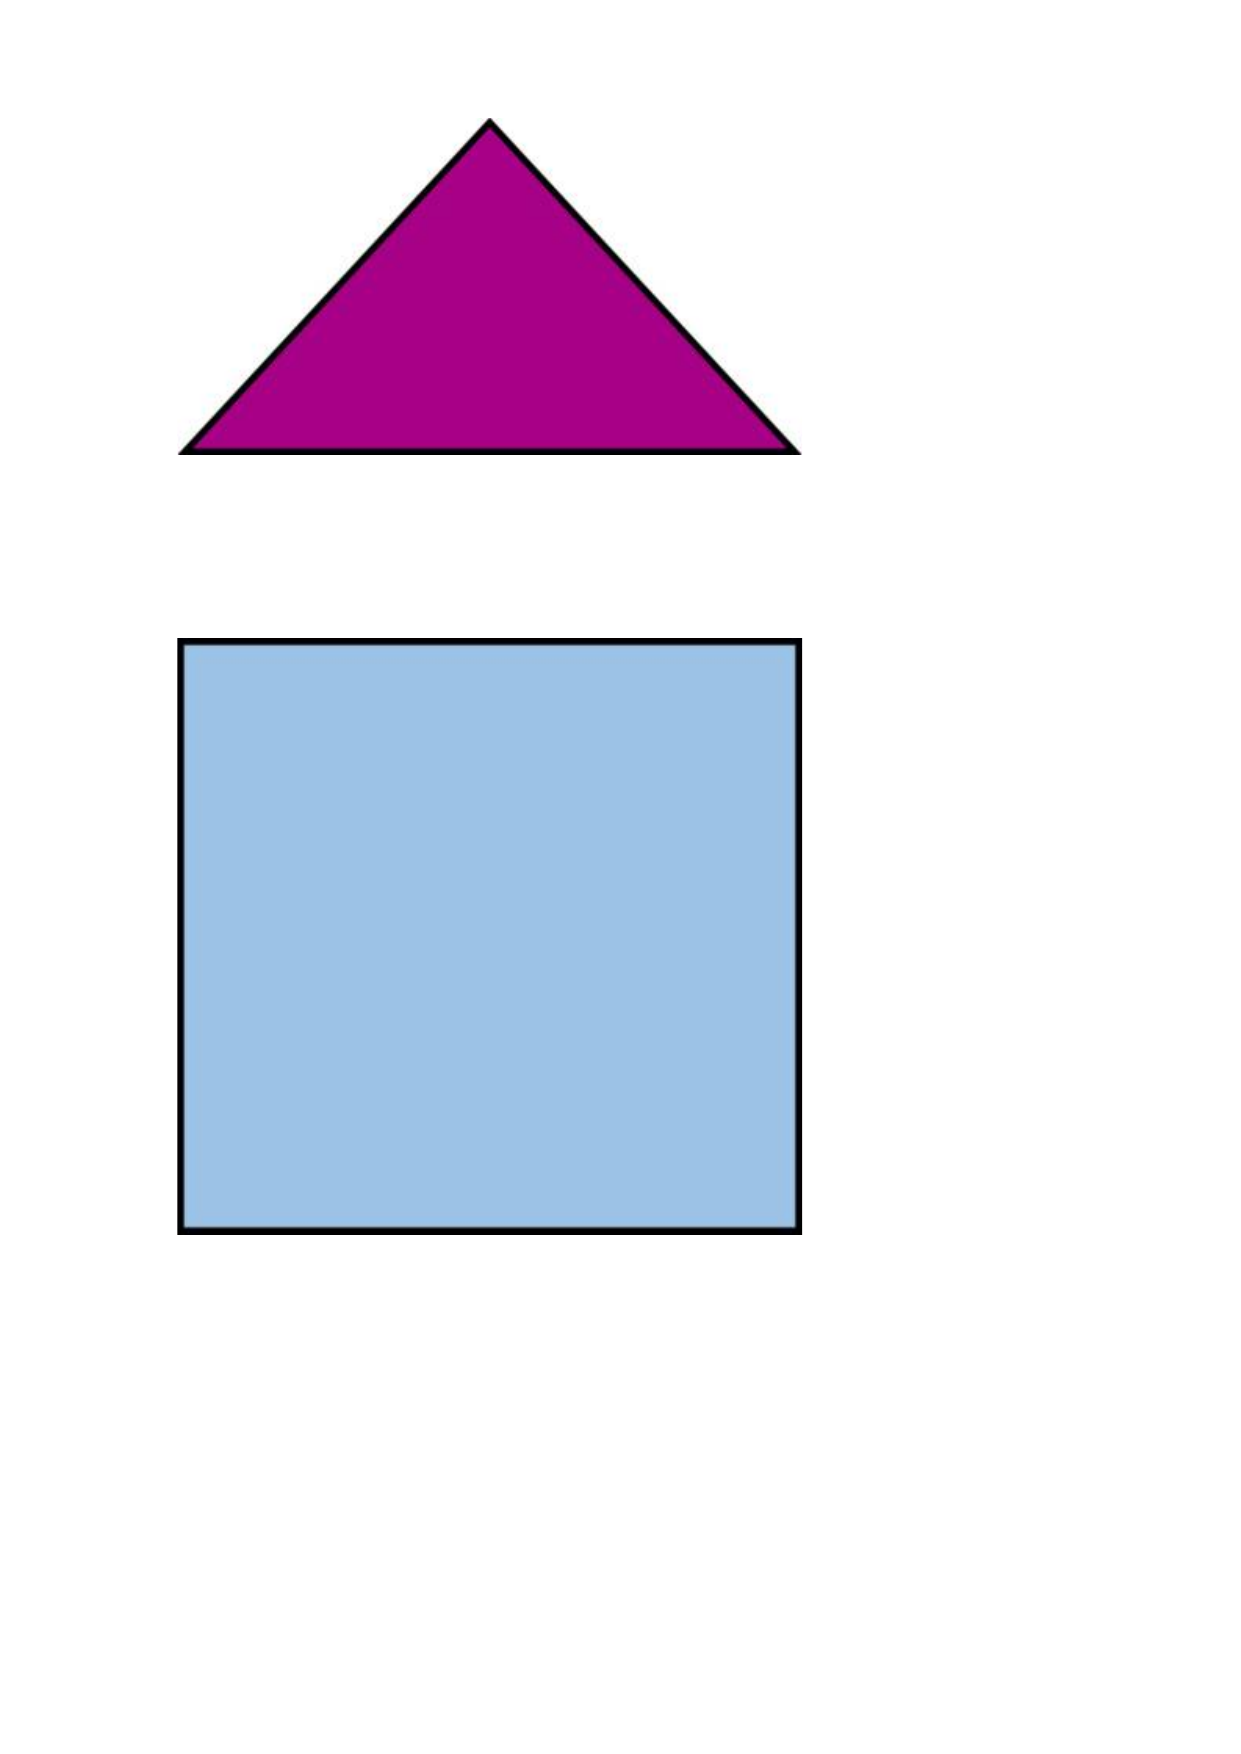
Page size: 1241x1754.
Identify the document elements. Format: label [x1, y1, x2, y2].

picture [177, 118, 803, 455]
picture [177, 638, 803, 1235]
